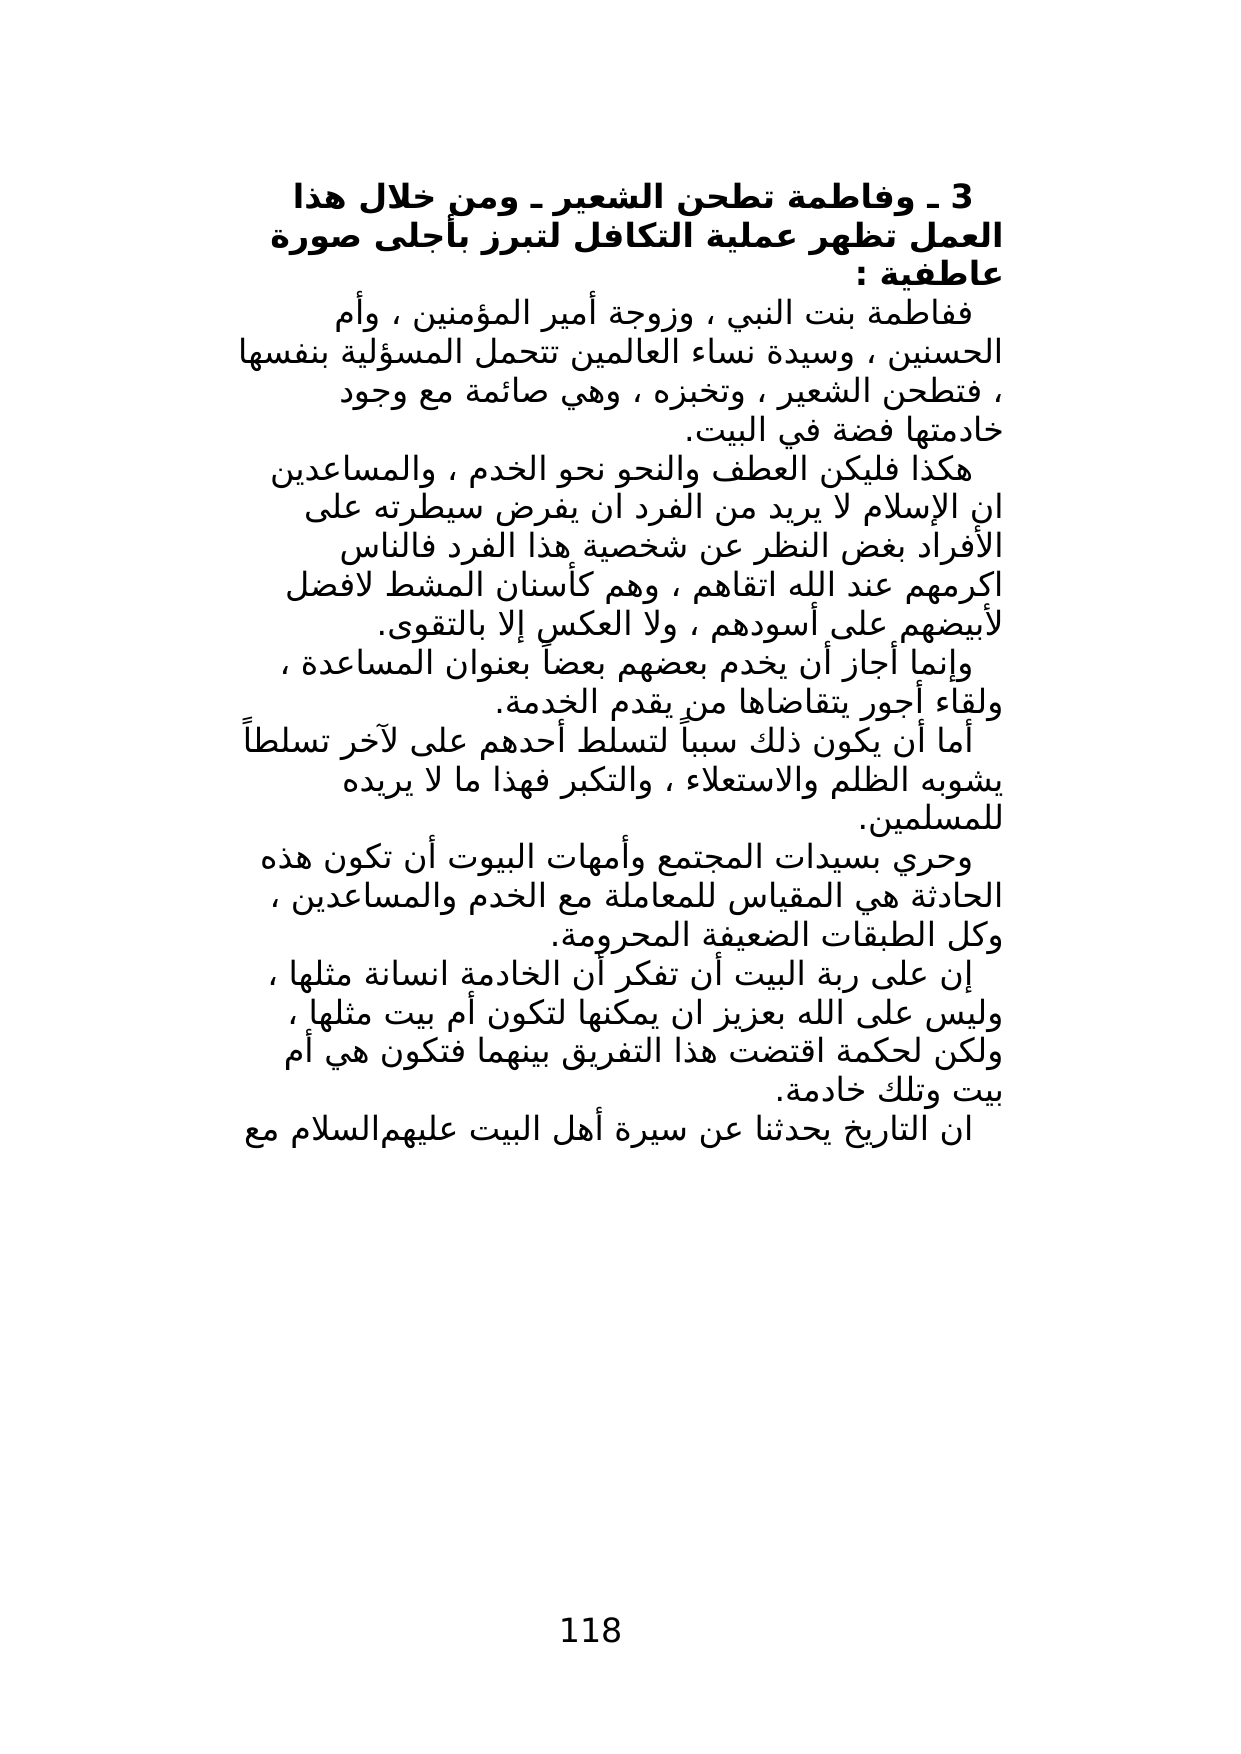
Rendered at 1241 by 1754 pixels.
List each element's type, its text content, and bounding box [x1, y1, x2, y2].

text ان التاريخ يحدثنا عن سيرة أهل البيت عليهم‌السلام مع [236, 1110, 1004, 1148]
text إن على ربة البيت أن تفكر أن الخادمة انسانة مثلها ، وليس على الله بعزيز ان يمكنها لتكون أم بيت مثلها ، ولكن لحكمة اقتضت هذا التفريق بينهما فتكون هي أم بيت وتلك خادمة. [236, 954, 1004, 1110]
text ففاطمة بنت النبي ، وزوجة أمير المؤمنين ، وأم الحسنين ، وسيدة نساء العالمين تتحمل المسؤلية بنفسها ، فتطحن الشعير ، وتخبزه ، وهي صائمة مع وجود خادمتها فضة في البيت. [236, 294, 1004, 449]
text أما أن يكون ذلك سبباً لتسلط أحدهم على لآخر تسلطاً يشوبه الظلم والاستعلاء ، والتكبر فهذا ما لا يريده للمسلمين. [236, 721, 1004, 838]
text وإنما أجاز أن يخدم بعضهم بعضاً بعنوان المساعدة ، ولقاء أجور يتقاضاها من يقدم الخدمة. [236, 643, 1004, 721]
text 3 ـ وفاطمة تطحن الشعير ـ ومن خلال هذا العمل تظهر عملية التكافل لتبرز بأجلى صورة عاطفية : [236, 177, 1004, 294]
text وحري بسيدات المجتمع وأمهات البيوت أن تكون هذه الحادثة هي المقياس للمعاملة مع الخدم والمساعدين ، وكل الطبقات الضعيفة المحرومة. [236, 838, 1004, 954]
text هكذا فليكن العطف والنحو نحو الخدم ، والمساعدين ان الإسلام لا يريد من الفرد ان يفرض سيطرته على الأفراد بغض النظر عن شخصية هذا الفرد فالناس اكرمهم عند الله اتقاهم ، وهم كأسنان المشط لافضل لأبيضهم على أسودهم ، ولا العكس إلا بالتقوى. [236, 449, 1004, 643]
